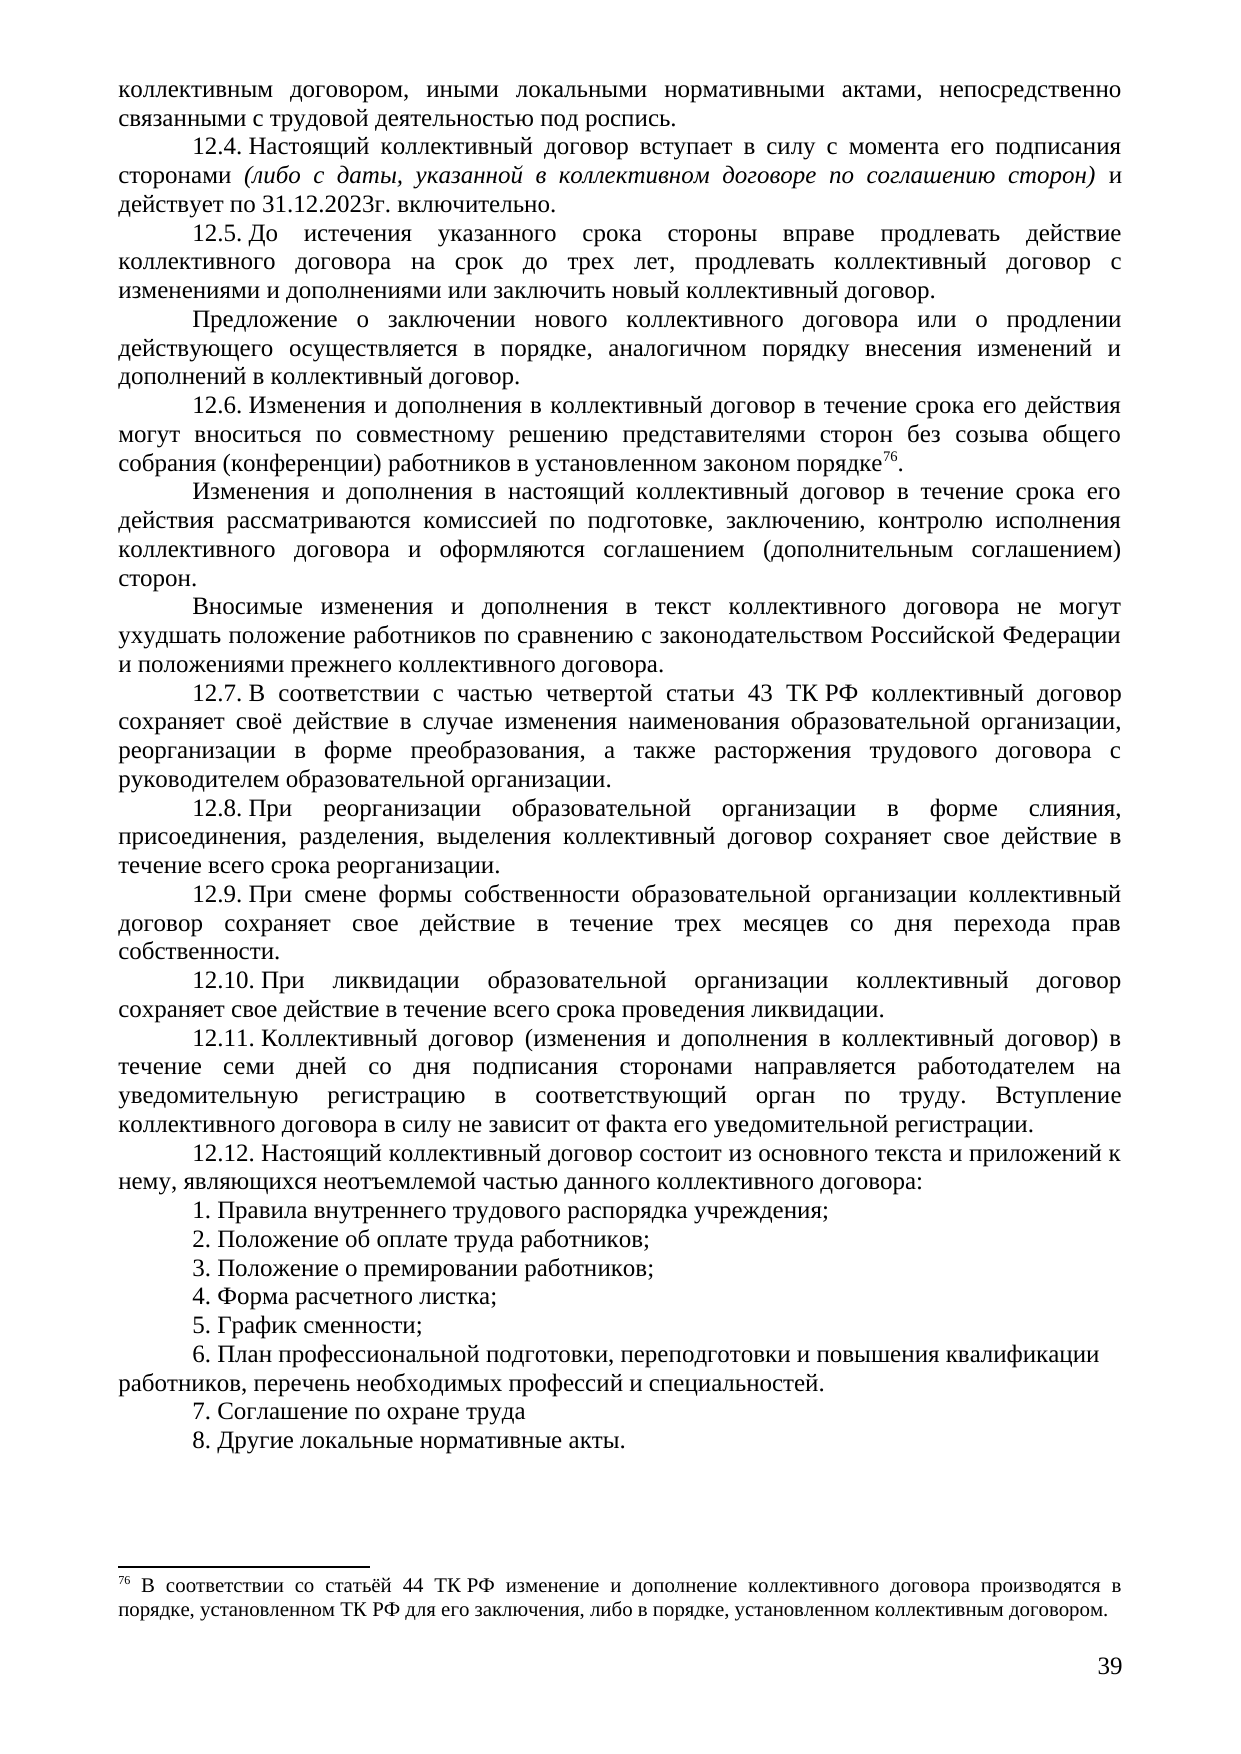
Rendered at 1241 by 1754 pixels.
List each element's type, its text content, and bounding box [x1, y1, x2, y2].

text 6. План профессиональной подготовки, переподготовки и повышения квалификации работников, перечень необходимых профессий и специальностей. [118, 1339, 1122, 1396]
text 8. Другие локальные нормативные акты. [118, 1425, 1122, 1454]
text 12.7. В соответствии с частью четвертой статьи 43 ТК РФ коллективный договор сохраняет своё действие в случае изменения наименования образовательной организации, реорганизации в форме преобразования, а также расторжения трудового договора с руководителем образовательной организации. [118, 678, 1122, 793]
text 3. Положение о премировании работников; [118, 1253, 1122, 1281]
text Предложение о заключении нового коллективного договора или о продлении действующего осуществляется в порядке, аналогичном порядку внесения изменений и дополнений в коллективный договор. [118, 304, 1122, 390]
text 12.9. При смене формы собственности образовательной организации коллективный договор сохраняет свое действие в течение трех месяцев со дня перехода прав собственности. [118, 879, 1122, 965]
text 5. График сменности; [118, 1310, 1122, 1339]
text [118, 74, 1122, 131]
text 12.4. Настоящий коллективный договор вступает в силу с момента его подписания сторонами (либо с даты, указанной в коллективном договоре по соглашению сторон) и действует по 31.12.2023г. включительно. [118, 131, 1122, 218]
text 12.5. До истечения указанного срока стороны вправе продлевать действие коллективного договора на срок до трех лет, продлевать коллективный договор с изменениями и дополнениями или заключить новый коллективный договор. [118, 218, 1122, 304]
text Вносимые изменения и дополнения в текст коллективного договора не могут ухудшать положение работников по сравнению с законодательством Российской Федерации и положениями прежнего коллективного договора. [118, 591, 1122, 678]
text 12.11. Коллективный договор (изменения и дополнения в коллективный договор) в течение семи дней со дня подписания сторонами направляется работодателем на уведомительную регистрацию в соответствующий орган по труду. Вступление коллективного договора в силу не зависит от факта его уведомительной регистрации. [118, 1023, 1122, 1138]
text Изменения и дополнения в настоящий коллективный договор в течение срока его действия рассматриваются комиссией по подготовке, заключению, контролю исполнения коллективного договора и оформляются соглашением (дополнительным соглашением) сторон. [118, 476, 1122, 591]
text 2. Положение об оплате труда работников; [118, 1224, 1122, 1253]
text 1. Правила внутреннего трудового распорядка учреждения; [118, 1195, 1122, 1224]
text 4. Форма расчетного листка; [118, 1281, 1122, 1310]
text 7. Соглашение по охране труда [118, 1396, 1122, 1425]
text 12.10. При ликвидации образовательной организации коллективный договор сохраняет свое действие в течение всего срока проведения ликвидации. [118, 965, 1122, 1023]
text 12.12. Настоящий коллективный договор состоит из основного текста и приложений к нему, являющихся неотъемлемой частью данного коллективного договора: [118, 1138, 1122, 1195]
text 12.6. Изменения и дополнения в коллективный договор в течение срока его действия могут вноситься по совместному решению представителями сторон без созыва общего собрания (конференции) работников в установленном законом порядке. [118, 390, 1122, 476]
text 12.8. При реорганизации образовательной организации в форме слияния, присоединения, разделения, выделения коллективный договор сохраняет свое действие в течение всего срока реорганизации. [118, 793, 1122, 879]
